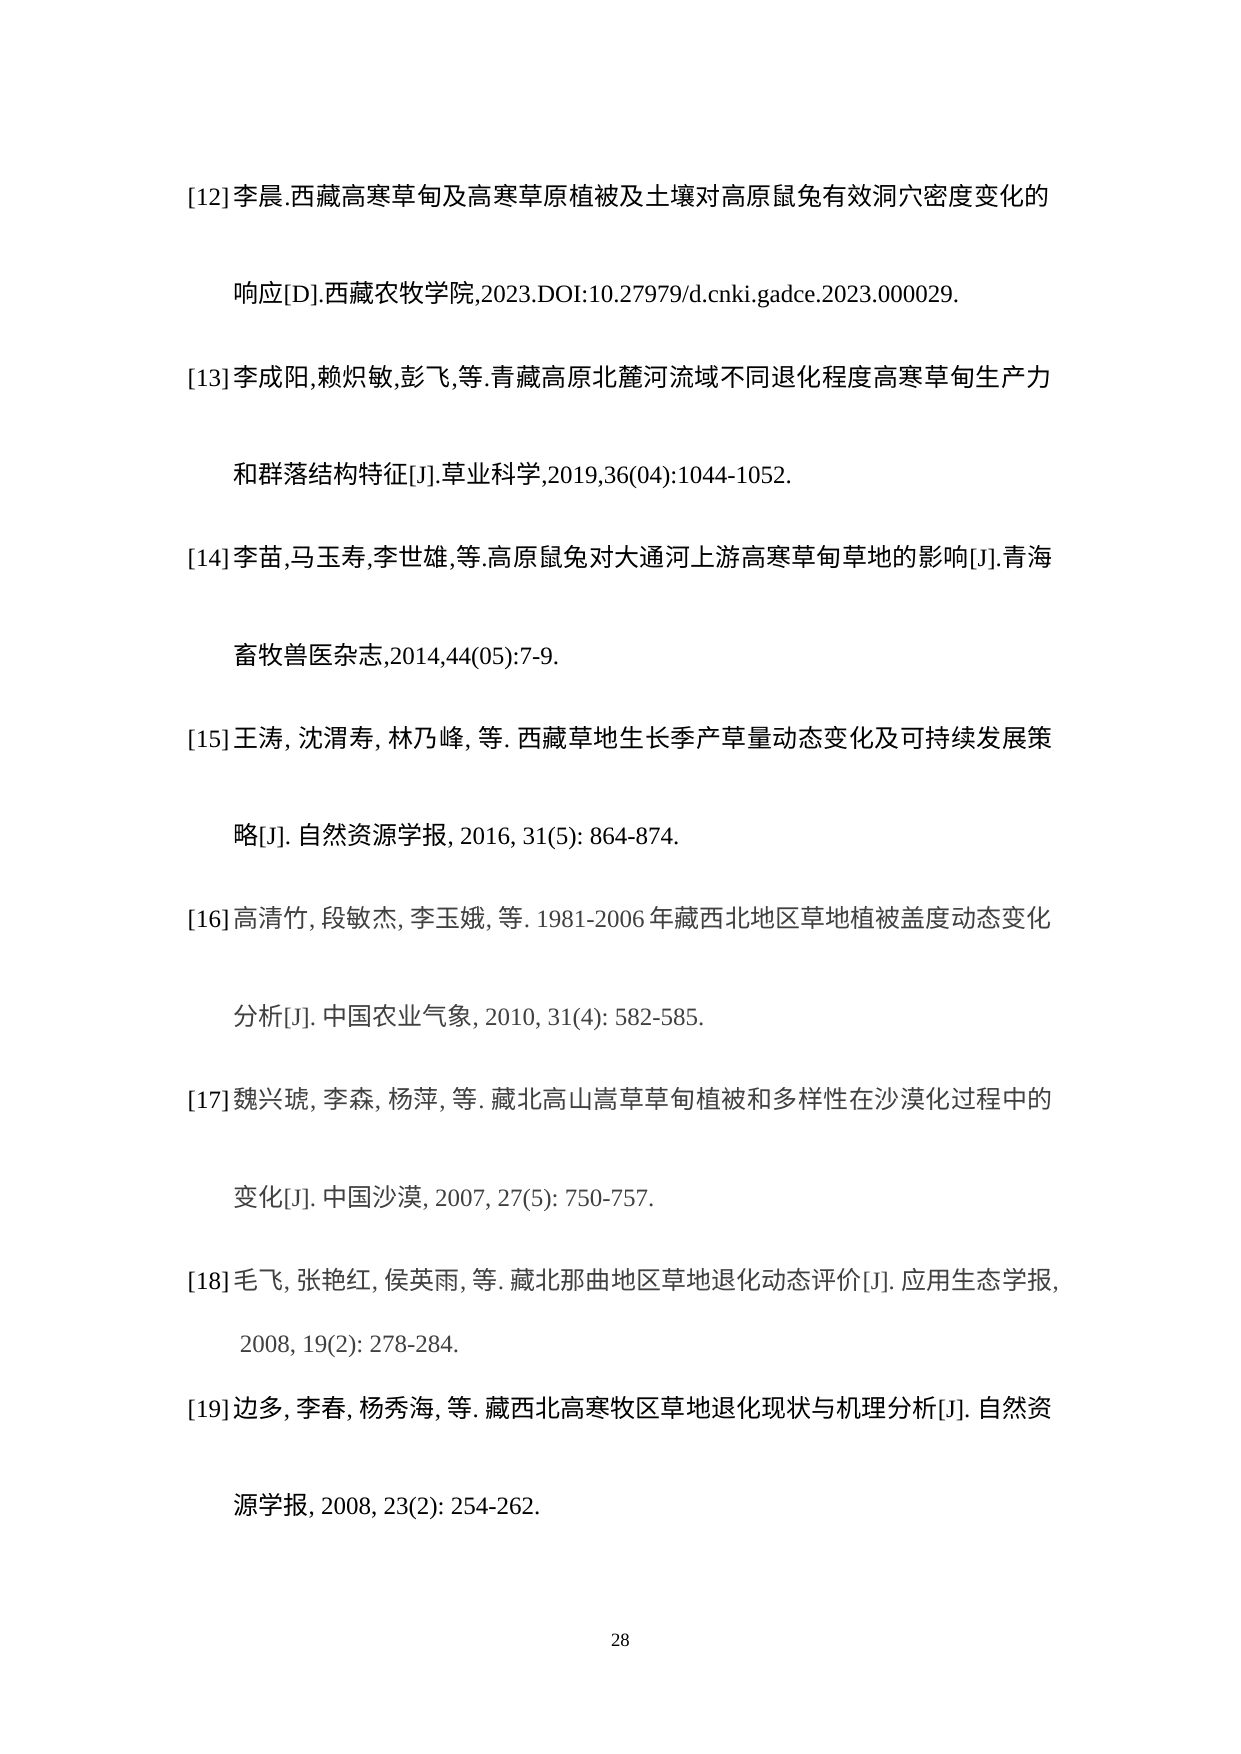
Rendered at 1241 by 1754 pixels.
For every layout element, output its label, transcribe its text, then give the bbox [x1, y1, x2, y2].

list 边多, 李春, 杨秀海, 等. 藏西北高寒牧区草地退化现状与机理分析[J]. 自然资源学报, 2008, 23(2): 254-262. [187, 1374, 1053, 1536]
list 高清竹, 段敏杰, 李玉娥, 等. 1981-2006年藏西北地区草地植被盖度动态变化分析[J]. 中国农业气象, 2010, 31(4): 582-585. [187, 884, 1053, 1047]
list 李晨.西藏高寒草甸及高寒草原植被及土壤对高原鼠兔有效洞穴密度变化的响应[D].西藏农牧学院,2023.DOI:10.27979/d.cnki.gadce.2023.000029. [187, 162, 1053, 324]
list 王涛, 沈渭寿, 林乃峰, 等. 西藏草地生长季产草量动态变化及可持续发展策略[J]. 自然资源学报, 2016, 31(5): 864-874. [187, 704, 1053, 866]
list 李苗,马玉寿,李世雄,等.高原鼠兔对大通河上游高寒草甸草地的影响[J].青海畜牧兽医杂志,2014,44(05):7-9. [187, 523, 1053, 686]
list 魏兴琥, 李森, 杨萍, 等. 藏北高山嵩草草甸植被和多样性在沙漠化过程中的变化[J]. 中国沙漠, 2007, 27(5): 750-757. [187, 1065, 1053, 1228]
list 李成阳,赖炽敏,彭飞,等.青藏高原北麓河流域不同退化程度高寒草甸生产力和群落结构特征[J].草业科学,2019,36(04):1044-1052. [187, 343, 1053, 505]
list 毛飞, 张艳红, 侯英雨, 等. 藏北那曲地区草地退化动态评价[J]. 应用生态学报, 2008, 19(2): 278-284. [187, 1246, 1053, 1359]
